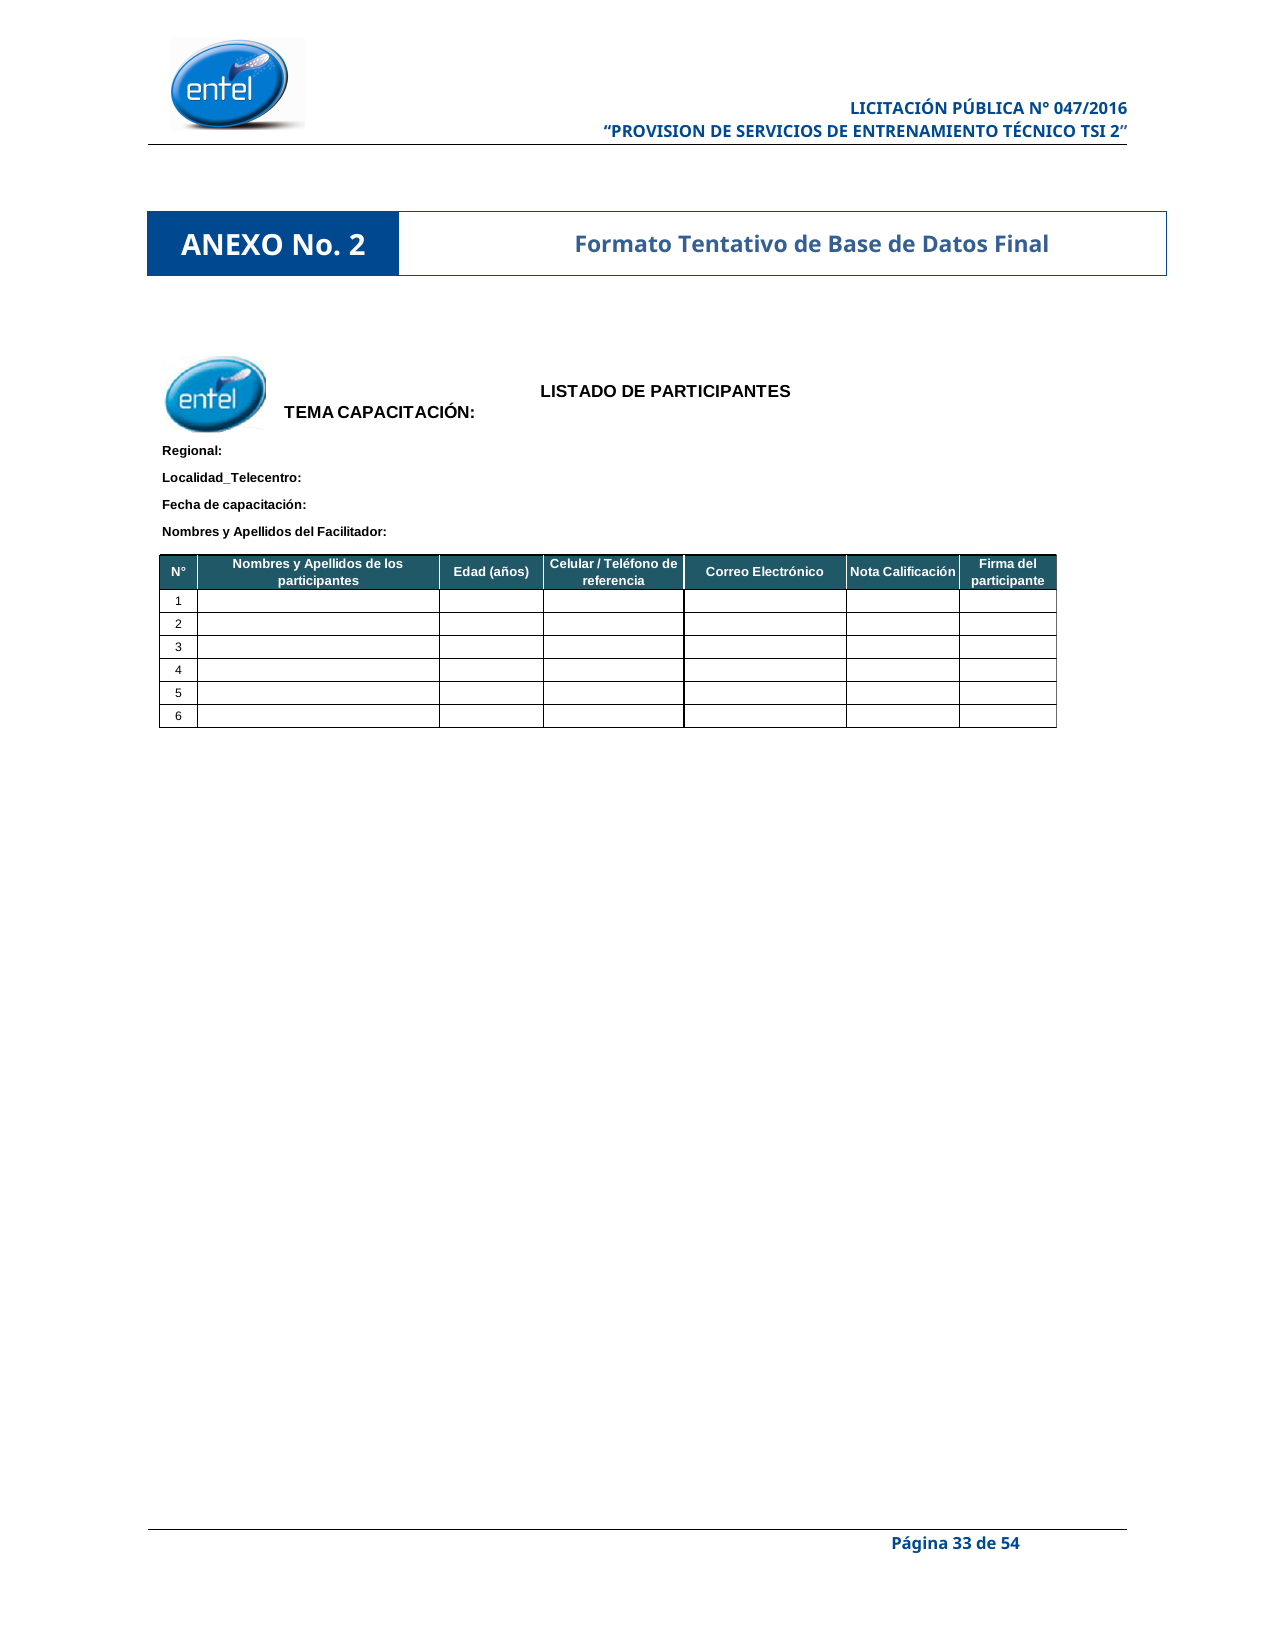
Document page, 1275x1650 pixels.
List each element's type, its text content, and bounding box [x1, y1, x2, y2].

table_header Formato Tentativo de Base de Datos Final [399, 212, 1166, 275]
picture [170, 38, 305, 130]
table_header ANEXO No. 2 [148, 212, 398, 275]
